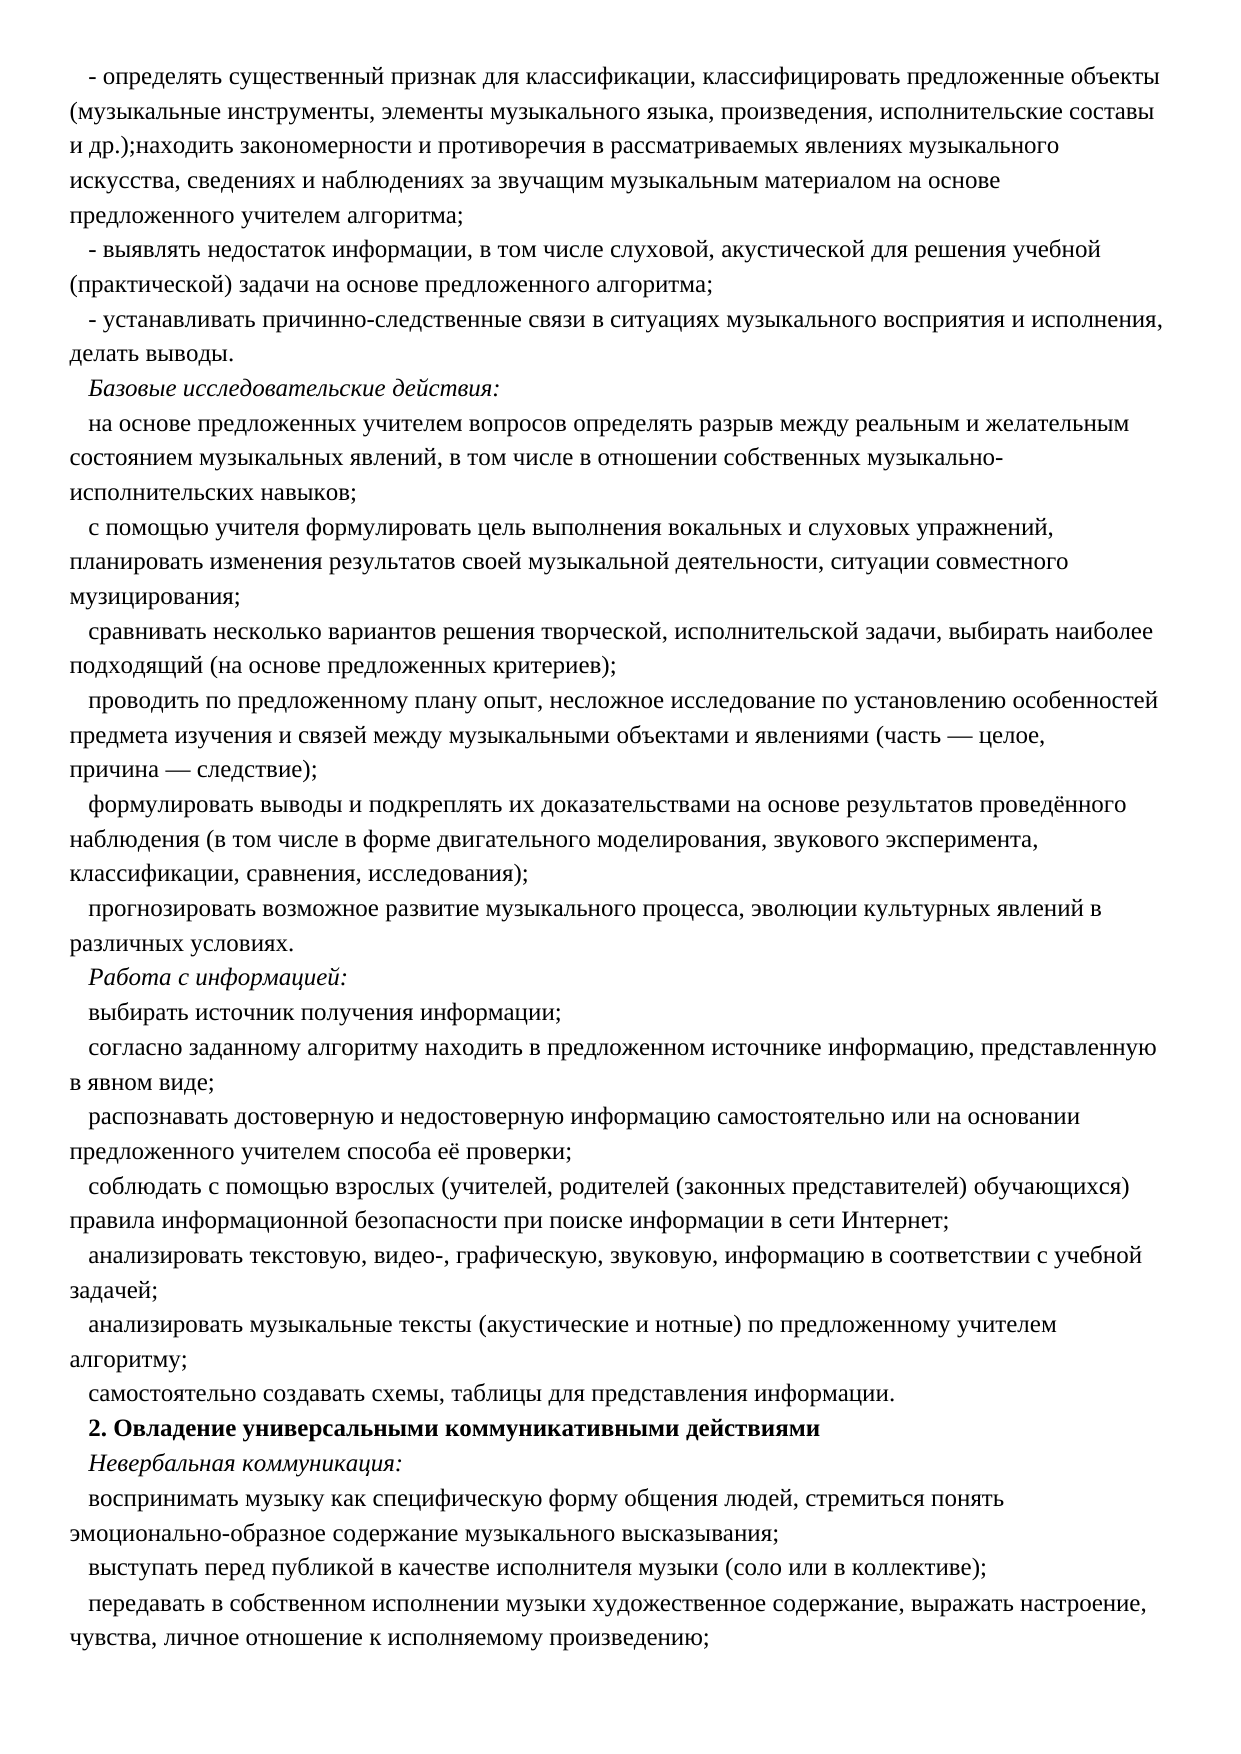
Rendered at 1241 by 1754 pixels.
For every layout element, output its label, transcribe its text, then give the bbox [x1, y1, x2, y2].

text согласно заданному алгоритму находить в предложенном источнике информацию, представленную в явном виде; [69, 1032, 1160, 1096]
text распознавать достоверную и недостоверную информацию самостоятельно или на основании предложенного учителем способа её проверки; [69, 1101, 1083, 1165]
text Работа с информацией: [88, 962, 1182, 991]
list устанавливать причинно-следственные связи в ситуациях музыкального восприятия и исполнения, делать выводы. [69, 304, 1163, 367]
text формулировать выводы и подкреплять их доказательствами на основе результатов проведённого наблюдения (в том числе в форме двигательного моделирования, звукового эксперимента, классификации, сравнения, исследования); [69, 789, 1182, 887]
text с помощью учителя формулировать цель выполнения вокальных и слуховых упражнений, планировать изменения результатов своей музыкальной деятельности, ситуации совместного музицирования; [69, 512, 1072, 610]
list выявлять недостаток информации, в том числе слуховой, акустической для решения учебной (практической) задачи на основе предложенного алгоритма; [69, 234, 1101, 298]
text выбирать источник получения информации; [88, 997, 1182, 1026]
text сравнивать несколько вариантов решения творческой, исполнительской задачи, выбирать наиболее подходящий (на основе предложенных критериев); [69, 616, 1182, 679]
text выступать перед публикой в качестве исполнителя музыки (соло или в коллективе); [88, 1553, 1182, 1581]
text проводить по предложенному плану опыт, несложное исследование по установлению особенностей предмета изучения и связей между музыкальными объектами и явлениями (часть — целое, [69, 685, 1161, 749]
subtitle Овладение универсальными коммуникативными действиями [88, 1413, 1182, 1442]
text Базовые исследовательские действия: [88, 373, 1182, 402]
text анализировать музыкальные тексты (акустические и нотные) по предложенному учителем алгоритму; [69, 1309, 1167, 1373]
text прогнозировать возможное развитие музыкального процесса, эволюции культурных явлений в различных условиях. [69, 893, 1105, 956]
text на основе предложенных учителем вопросов определять разрыв между реальным и желательным состоянием музыкальных явлений, в том числе в отношении собственных музыкально- исполнительских навыков; [69, 408, 1133, 506]
text передавать в собственном исполнении музыки художественное содержание, выражать настроение, чувства, личное отношение к исполняемому произведению; [69, 1588, 1150, 1651]
list определять существенный признак для классификации, классифицировать предложенные объекты (музыкальные инструменты, элементы музыкального языка, произведения, исполнительские составы и др.);находить закономерности и противоречия в рассматриваемых явлениях музыкального искусства, сведениях и наблюдениях за звучащим музыкальным материалом на основе предложенного учителем алгоритма; [69, 61, 1160, 228]
text анализировать текстовую, видео-, графическую, звуковую, информацию в соответствии с учебной задачей; [69, 1240, 1182, 1304]
text Невербальная коммуникация: [88, 1448, 1182, 1477]
text соблюдать с помощью взрослых (учителей, родителей (законных представителей) обучающихся) правила информационной безопасности при поиске информации в сети Интернет; [69, 1171, 1182, 1234]
text самостоятельно создавать схемы, таблицы для представления информации. [88, 1379, 1182, 1408]
text причина — следствие); [69, 754, 1182, 783]
text воспринимать музыку как специфическую форму общения людей, стремиться понять эмоционально-образное содержание музыкального высказывания; [69, 1483, 1005, 1547]
